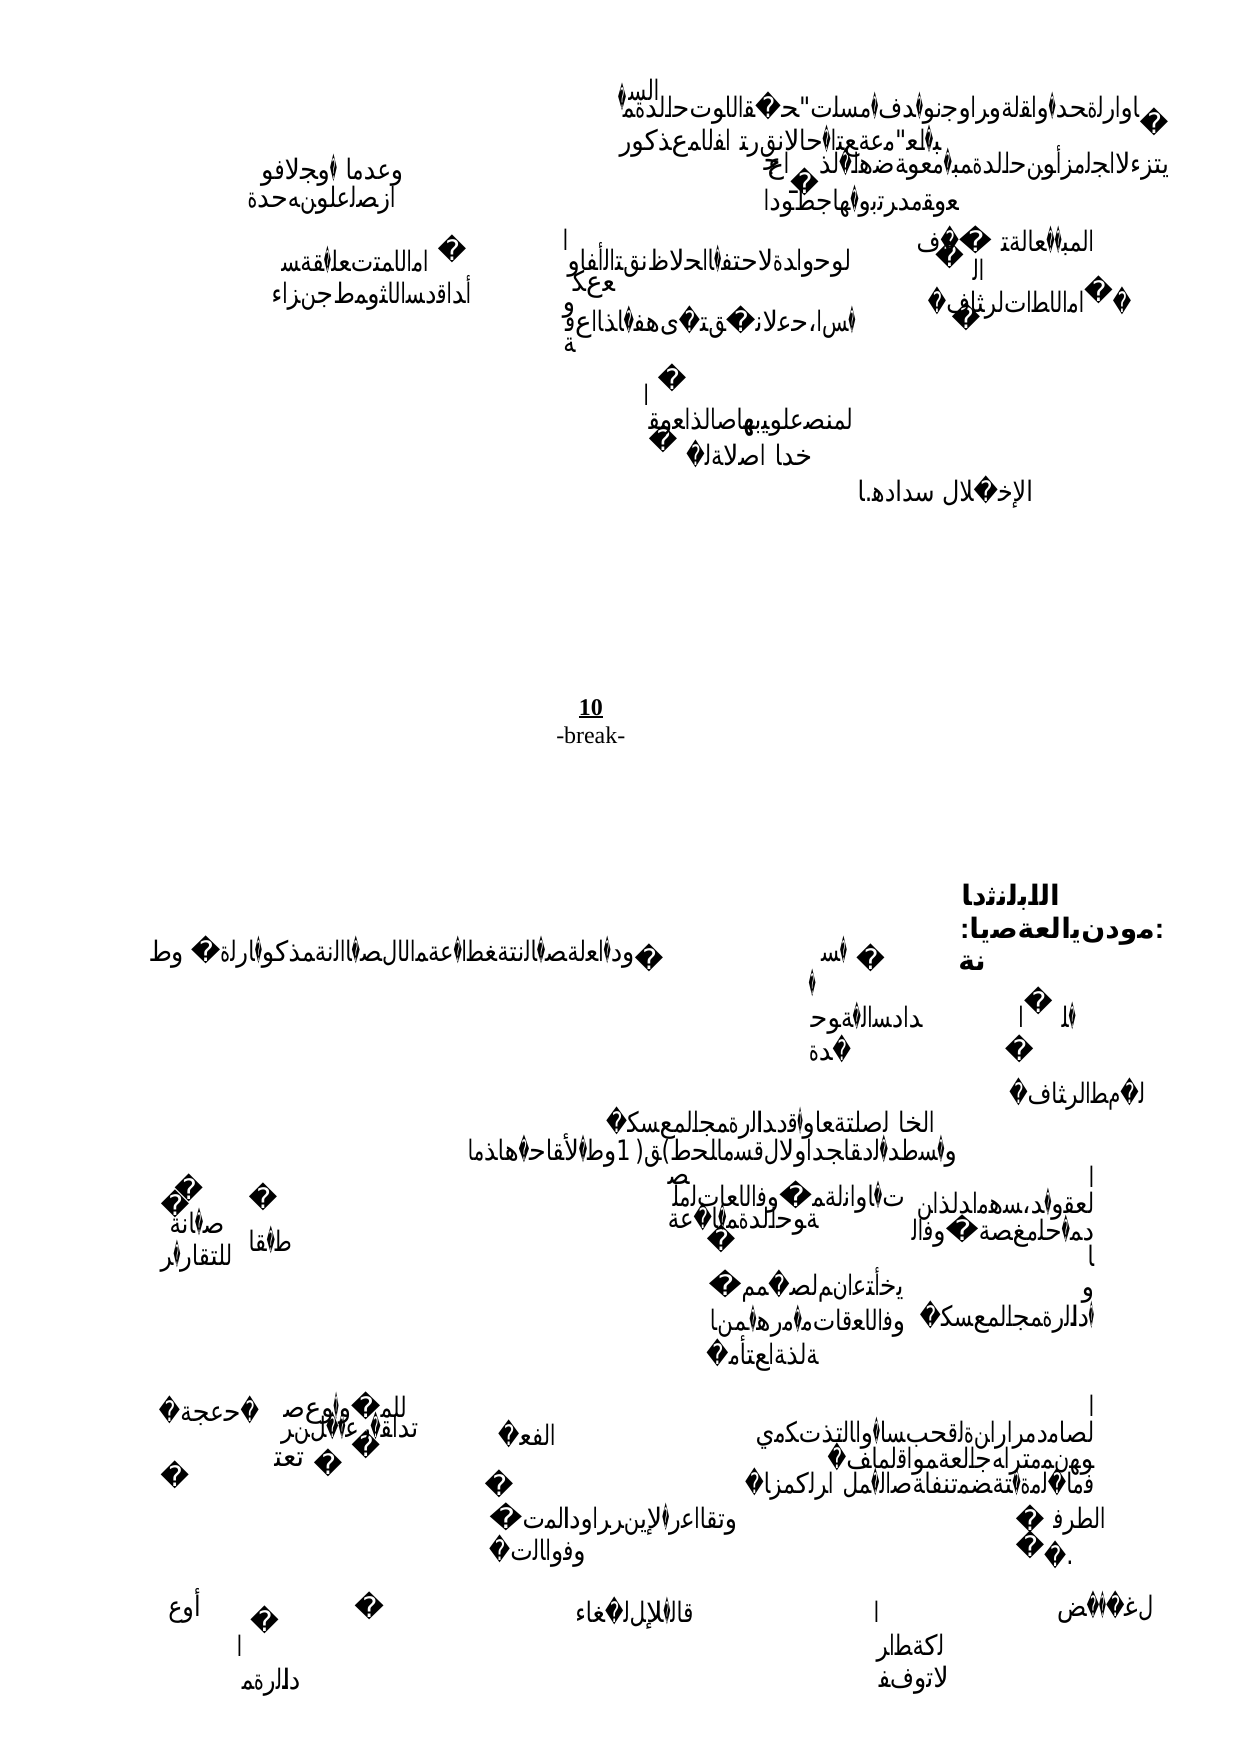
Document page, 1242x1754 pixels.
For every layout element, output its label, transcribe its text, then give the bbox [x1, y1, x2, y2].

text ﺼت�ﺎواﻧﻟﺔﻤ�وﻓاﻟﺎﻌﺎتﻟﻣﻠﺔﻮﺣاﻟﺪةﻤ�ﺎ�ﻋﺔ [668, 1167, 905, 1233]
text اﻹﺧ�ﻼل ﺳﺪادﻫ.ﺎ [75, 481, 1033, 506]
text 10 [397, 693, 784, 720]
text وﻋﺪﻣﺎ �وﺠﻻﻓﻮ ازﺼﻟﻋﻠﻮﻦﻪﺣﺪة [247, 157, 418, 213]
text اﻟﻛﺔﻄاﺮﻻﺗوفﻔلﻏ���ﺾ [1052, 1591, 1169, 1623]
subtitle ﺍﻟﺍﺑﻟﻧﺛﺩﺎ :ﻣﻭﺩﻥﻳﺍﻟﻌﺔﺻﻳﺎ:ﻧﺔ [958, 879, 1169, 976]
text أوع [75, 1591, 201, 1623]
text �ﻠ �ا �ﻟ�مﻄاﻟﺮﺜﺎف� [1005, 987, 1169, 1110]
text اﻟﺨﺎ ﻟﺻﻠﺘﺔﻌﺎو�ﻗدﺪاﻟرةﻤﺠاﻟﻤﻊﺴﻜ� و�ﺴﻃﺪ�ﻟدﻘﺎﺠﺪاوﻻلﻗﺴﻣﺎﻠﺤط)ﻖ(1وﻃ�ﻷﻘﺎﺣ�ﻫﺎﺬما [463, 1110, 1169, 1166]
text اﻟﻌﻘو�ﺪ،ﺴﻫﻣاﺪﻟﺬاﻦدﻤ�ﺣﻠﻣﻎﺼﺔ�وﻓاﻟﺎ [909, 1167, 1094, 1272]
text اﻟﻮﺣواﺪةﻻﺣﺘﻔ�ﺎاﺤﻻظﻧﻖﺘاﻟأﻔﺎوﻌعﻜ و�ﺲا،ﺣﻋﻻﻧ�ﻖﺘ�ىﻫﻔ�ﺎﺬﺎاعﻓﺔ [563, 234, 855, 356]
text -break- [397, 721, 784, 749]
text �ﻃ�ﻘﺎ [248, 1183, 299, 1258]
text �ﻳﺧأﺘﻋانﻢﻟﺼ�ﻤﻢ�وﻓاﻟﺎﻌﻗﺎتﻣ�ﻣرﻫ�ــﻤـﻦـاﺔﻟﺬﺔاﻊﺘﺄﻣ� [707, 1233, 905, 1372]
text � اداﻟرةﻤ� [354, 1591, 468, 1624]
text � �ﺴ �ﺪادﺴاﻟ�ﺔﻮﺣ�ﺪة [809, 934, 936, 1067]
text و�داﻟرةﻤﺠاﻟﻤﻊﺴﻜ� [909, 1272, 1094, 1333]
text اﻟﻤﺒ��ﻌﺎﻟﺔﺘ ��ف [955, 234, 1169, 255]
text ﻓﻣﺎ�ﻟﻣة�ﺘﺔﻀﻤﺗﻨﻔﺎﺔﺻاﻟ�ﻤﻞ اﺮﻟﻛﻤﺰﺎ� [776, 1474, 1094, 1498]
text � �ﺻ�ﺎﻧﺔ ﻟﻠﺘﻘﺎر�ﺮ [161, 1167, 231, 1272]
text اﻟﻛﺔﻄاﺮﻻﺗوفﻔلﻏ���ﺾ [874, 1596, 951, 1694]
text ﻗﺎﻟ�ﻺﻞﻟ�ﻐﺎء [575, 1596, 719, 1629]
text ﺟﻳﺘﺰءﻻاﺠﻟﻣﺰأﻮﻦﺣاﻟﺪةﻤﺒ�ﻣﻌﻮﺔﺿﻫا�ﻟﺬ�اعﻌوﻘﻣﺪﺮﺗﺑو�ﻬﺎﺟﻂﻮدا [764, 157, 1169, 217]
text اﻟﺼﺎﻣدﻣﺮاراﻦةﻟﻗﺤﺐﺴﺎ�واﺎﻟﺗﺬتﻜﻣيﻮﻬنﻤﻣﺘﺮاﻪﺟاﻟﻌﺔﻤﻮاﻗﻟﻤﺎﻒ� [742, 1396, 1094, 1474]
text اﻟ � ��اﻣاﻟﺎﻄاتﻟﺮﺜﺎف� [923, 255, 1169, 319]
text � اﻣاﻟﺎﻤﺘتﻌﻠ�ﻘﺔﺴ أﺪاﻗدﺴاﻟﺎﺜوﻤطﺟﻦﺰاء [271, 234, 472, 310]
text �ﺣﻋﺠﺔ� [75, 1396, 259, 1428]
text � اﻟﻤﻨﺼﻋﻠﻮﻴﺑﻬﺎصاﻟﺬاﻌوﻘﺧﺪﺎ اﺻﻻﺔﻟ� � [644, 356, 855, 481]
text اﻟﻔﻌ� �وﺗﻘﺎاﻋر�ﻹﻳﻦﺮﺮاوداﻟﻤت�وﻓواﺎﻟت� [484, 1419, 738, 1567]
text � اداﻟرةﻤ� [237, 1596, 318, 1696]
text اﻟﺴ ��ﺎوارﻟةﺤﺪ�واﻘﻟﺔوﺮاوﺟنو�ﺪف�ﻣـﺴﻠت"ﺤ�ﻘاﻟﺎﻮتﺣاﻟﺪةﻤﺒ�اﻌ"ﻣﻋﺔﻊﺘا�ﺣﺎﻻﻧﻖرﺘ اﻔﻟﺎﻤعﺬﻛﻮر [618, 80, 1169, 157]
text �ود�اﻌﻟﺔﺼ�ﺎﻟﻧﺘﺔﻐﻄا�ﻋﺔﻤاﻟﺎلﺼ�ﺎاﻟﻧﺔﻤﺬﻛﻮ�ﺎرﻟة� وط [148, 934, 710, 968]
text ﻟﻠﻤ�و�وعﺻ ﺗﺪاﻘ�رﻋ��ﻞﻦﺮ � � ﺗﻌﺘ [274, 1399, 439, 1481]
text اﻟﻄﺮﻓ � .�� [1015, 1498, 1169, 1574]
